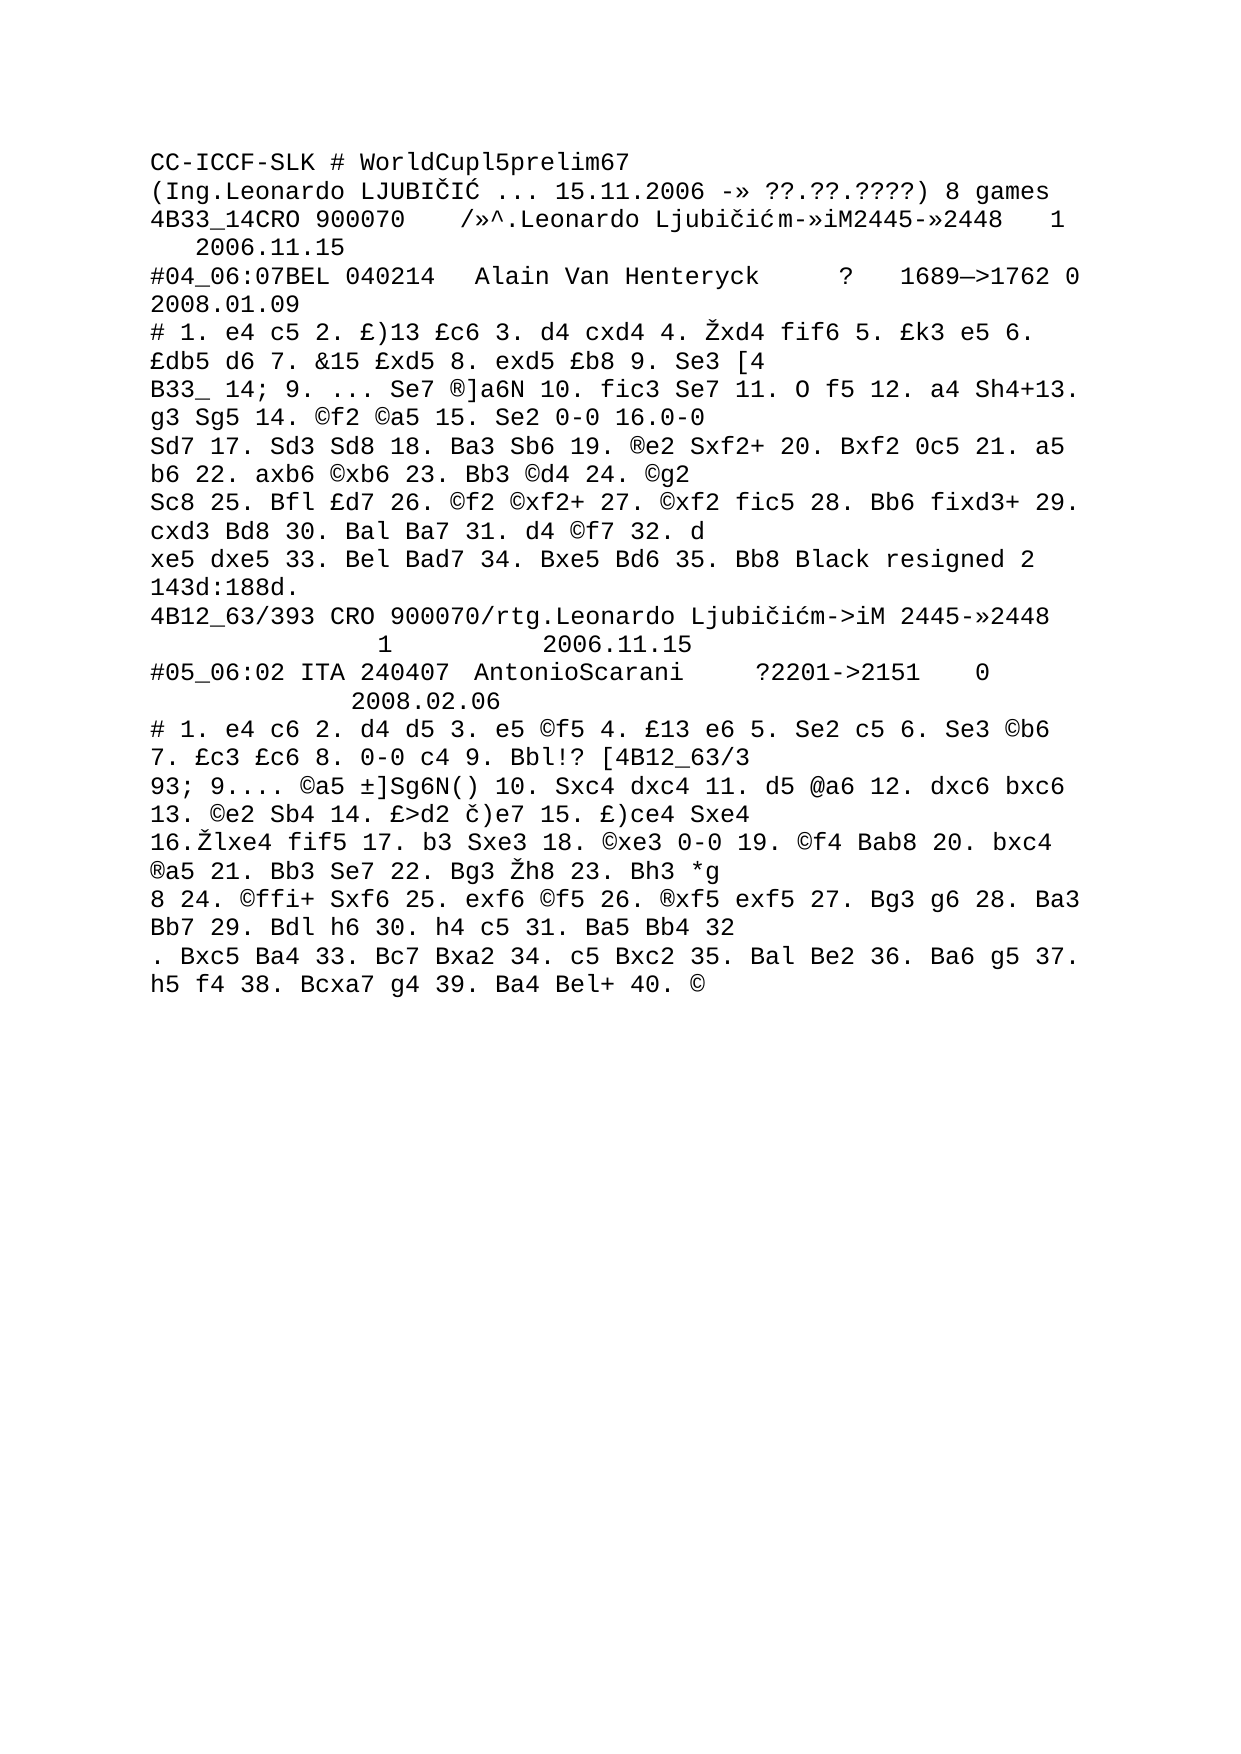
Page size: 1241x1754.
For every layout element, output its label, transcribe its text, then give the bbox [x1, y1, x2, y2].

text 4B33_14 CRO 900070 /»^.Leonardo Ljubičić m-»iM 2445-»2448 1 2006.11.15 [150, 207, 1090, 263]
text (Ing.Leonardo LJUBIČIĆ ... 15.11.2006 -» ??.??.????) 8 games [150, 178, 1090, 207]
text 4B12_63/393 CRO 900070 /rtg.Leonardo Ljubičić m->iM 2445-»2448 1 2006.11.15 [150, 603, 1090, 660]
text B33_ 14; 9. ... Se7 ®]a6N 10. fic3 Se7 11. O f5 12. a4 Sh4+13. g3 Sg5 14. ©f2 ©a5 15. Se2 0-0 16.0-0 Sd7 17. Sd3 Sd8 18. Ba3 Sb6 19. ®e2 Sxf2+ 20. Bxf2 0c5 21. a5 b6 22. axb6 ©xb6 23. Bb3 ©d4 24. ©g2 Sc8 25. Bfl £d7 26. ©f2 ©xf2+ 27. ©xf2 fic5 28. Bb6 fixd3+ 29. cxd3 Bd8 30. Bal Ba7 31. d4 ©f7 32. d xe5 dxe5 33. Bel Bad7 34. Bxe5 Bd6 35. Bb8 Black resigned 2 143d:188d. [150, 377, 1090, 603]
text 16. Žlxe4 fif5 17. b3 Sxe3 18. ©xe3 0-0 19. ©f4 Bab8 20. bxc4 ®a5 21. Bb3 Se7 22. Bg3 Žh8 23. Bh3 *g 8 24. ©ffi+ Sxf6 25. exf6 ©f5 26. ®xf5 exf5 27. Bg3 g6 28. Ba3 Bb7 29. Bdl h6 30. h4 c5 31. Ba5 Bb4 32 . Bxc5 Ba4 33. Bc7 Bxa2 34. c5 Bxc2 35. Bal Be2 36. Ba6 g5 37. h5 f4 38. Bcxa7 g4 39. Ba4 Bel+ 40. © [150, 830, 1090, 1000]
text # 1. e4 c5 2. £)13 £c6 3. d4 cxd4 4. Žxd4 fif6 5. £k3 e5 6. £db5 d6 7. &15 £xd5 8. exd5 £b8 9. Se3 [4 [150, 320, 1090, 377]
text # 1. e4 c6 2. d4 d5 3. e5 ©f5 4. £13 e6 5. Se2 c5 6. Se3 ©b6 7. £c3 £c6 8. 0-0 c4 9. Bbl!? [4B12_63/3 93; 9.... ©a5 ±]Sg6N() 10. Sxc4 dxc4 11. d5 @a6 12. dxc6 bxc6 13. ©e2 Sb4 14. £>d2 č)e7 15. £)ce4 Sxe4 [150, 717, 1090, 830]
text #05_06:02 ITA 240407 Antonio Scarani ? 2201->2151 0 2008.02.06 [150, 660, 1090, 717]
text #04_06:07 BEL 040214 Alain Van Henteryck ? 1689—>1762 0 2008.01.09 [150, 263, 1090, 320]
text CC-ICCF-SLK # WorldCupl5prelim67 [150, 150, 1090, 178]
